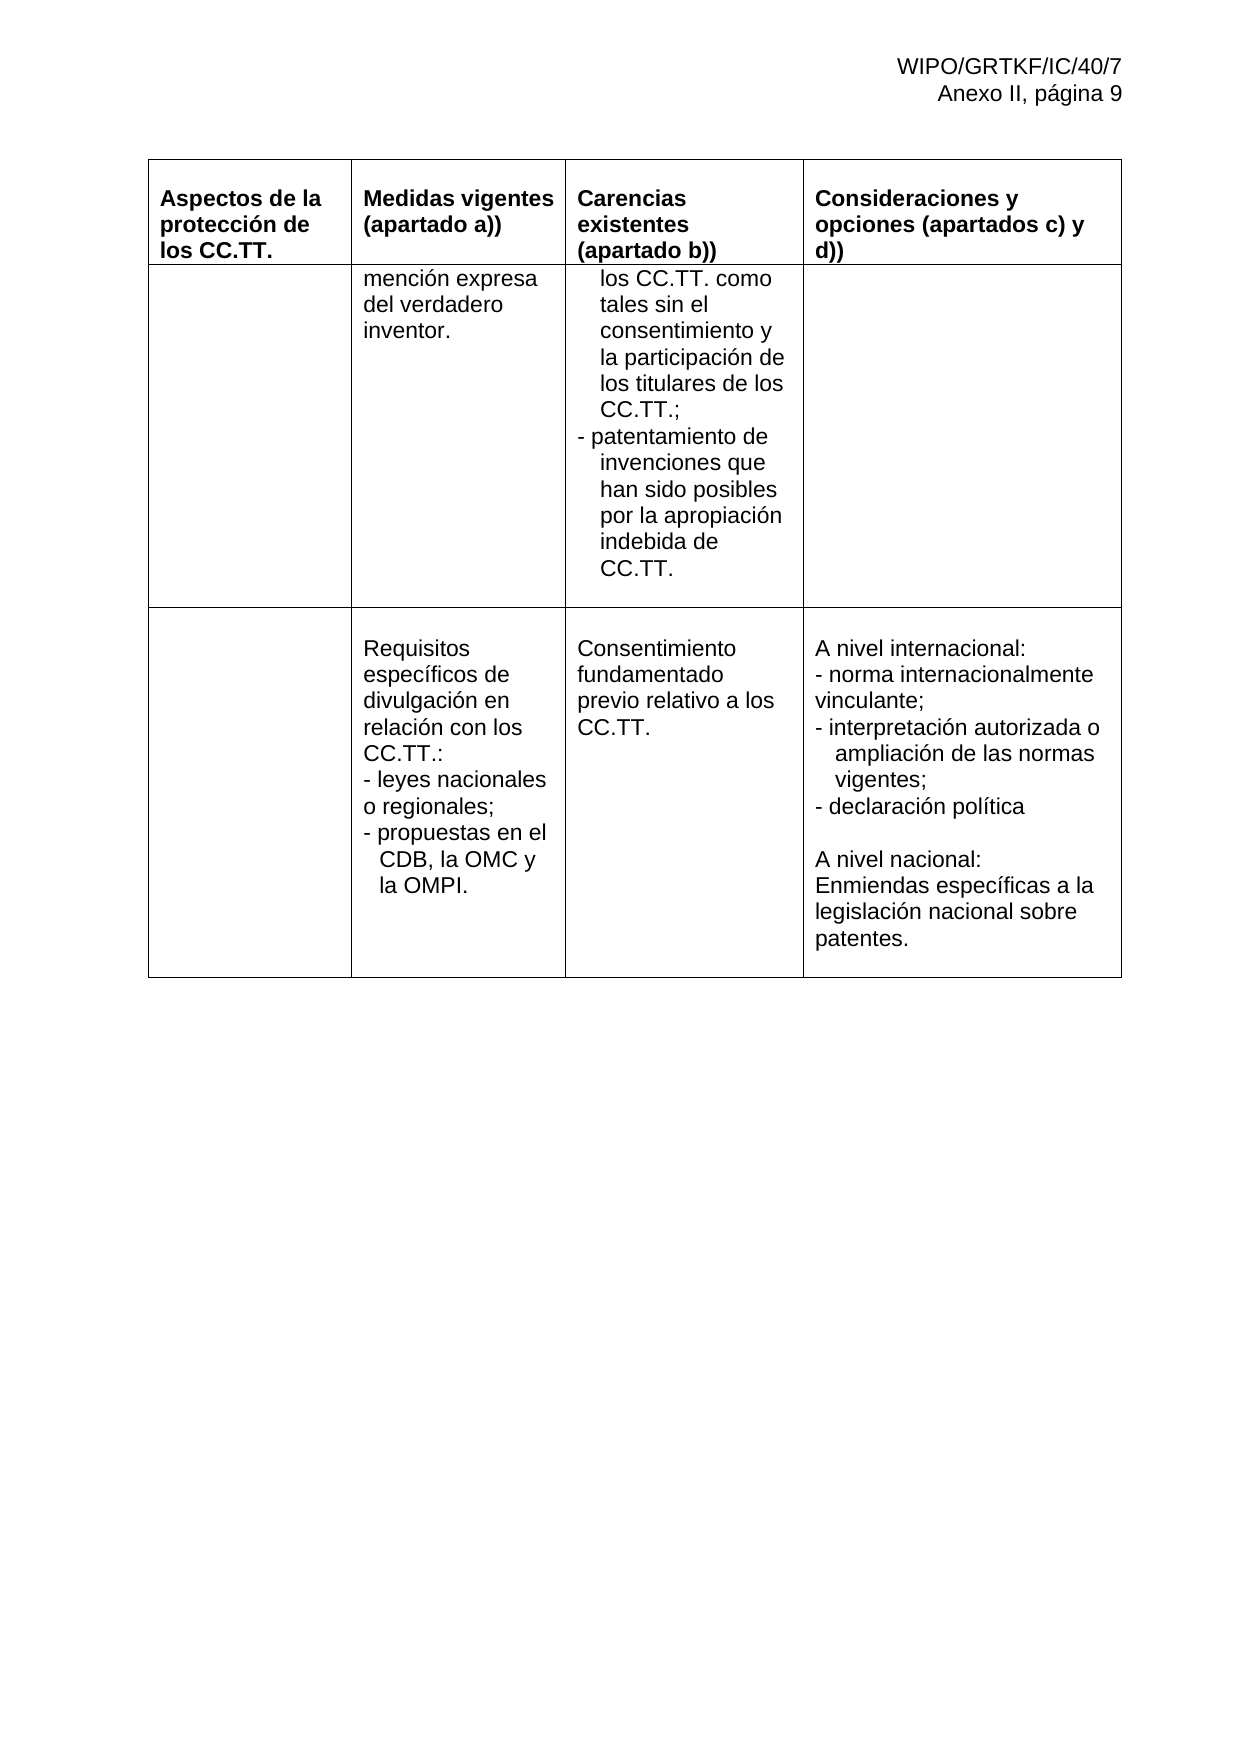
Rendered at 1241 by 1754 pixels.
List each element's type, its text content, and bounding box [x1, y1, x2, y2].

table_header Consideraciones y opciones (apartados c) y d)) [804, 160, 1121, 264]
table_header Aspectos de la protección de los CC.TT. [149, 160, 351, 264]
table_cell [566, 265, 803, 607]
table_cell Requisitos específicos de divulgación en relación con los CC.TT.: - leyes nacionales o regionales; - propuestas en el CDB, la OMC y la OMPI. [352, 608, 565, 977]
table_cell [352, 265, 565, 607]
table_header Carencias existentes (apartado b)) [566, 160, 803, 264]
table_cell [149, 608, 351, 977]
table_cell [804, 265, 1121, 607]
table_cell A nivel internacional: - norma internacionalmente vinculante; - interpretación autorizada o ampliación de las normas vigentes; - declaración política A nivel nacional: Enmiendas específicas a la legislación nacional sobre patentes. [804, 608, 1121, 977]
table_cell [149, 265, 351, 607]
table_cell Consentimiento fundamentado previo relativo a los CC.TT. [566, 608, 803, 977]
table_header Medidas vigentes (apartado a)) [352, 160, 565, 264]
